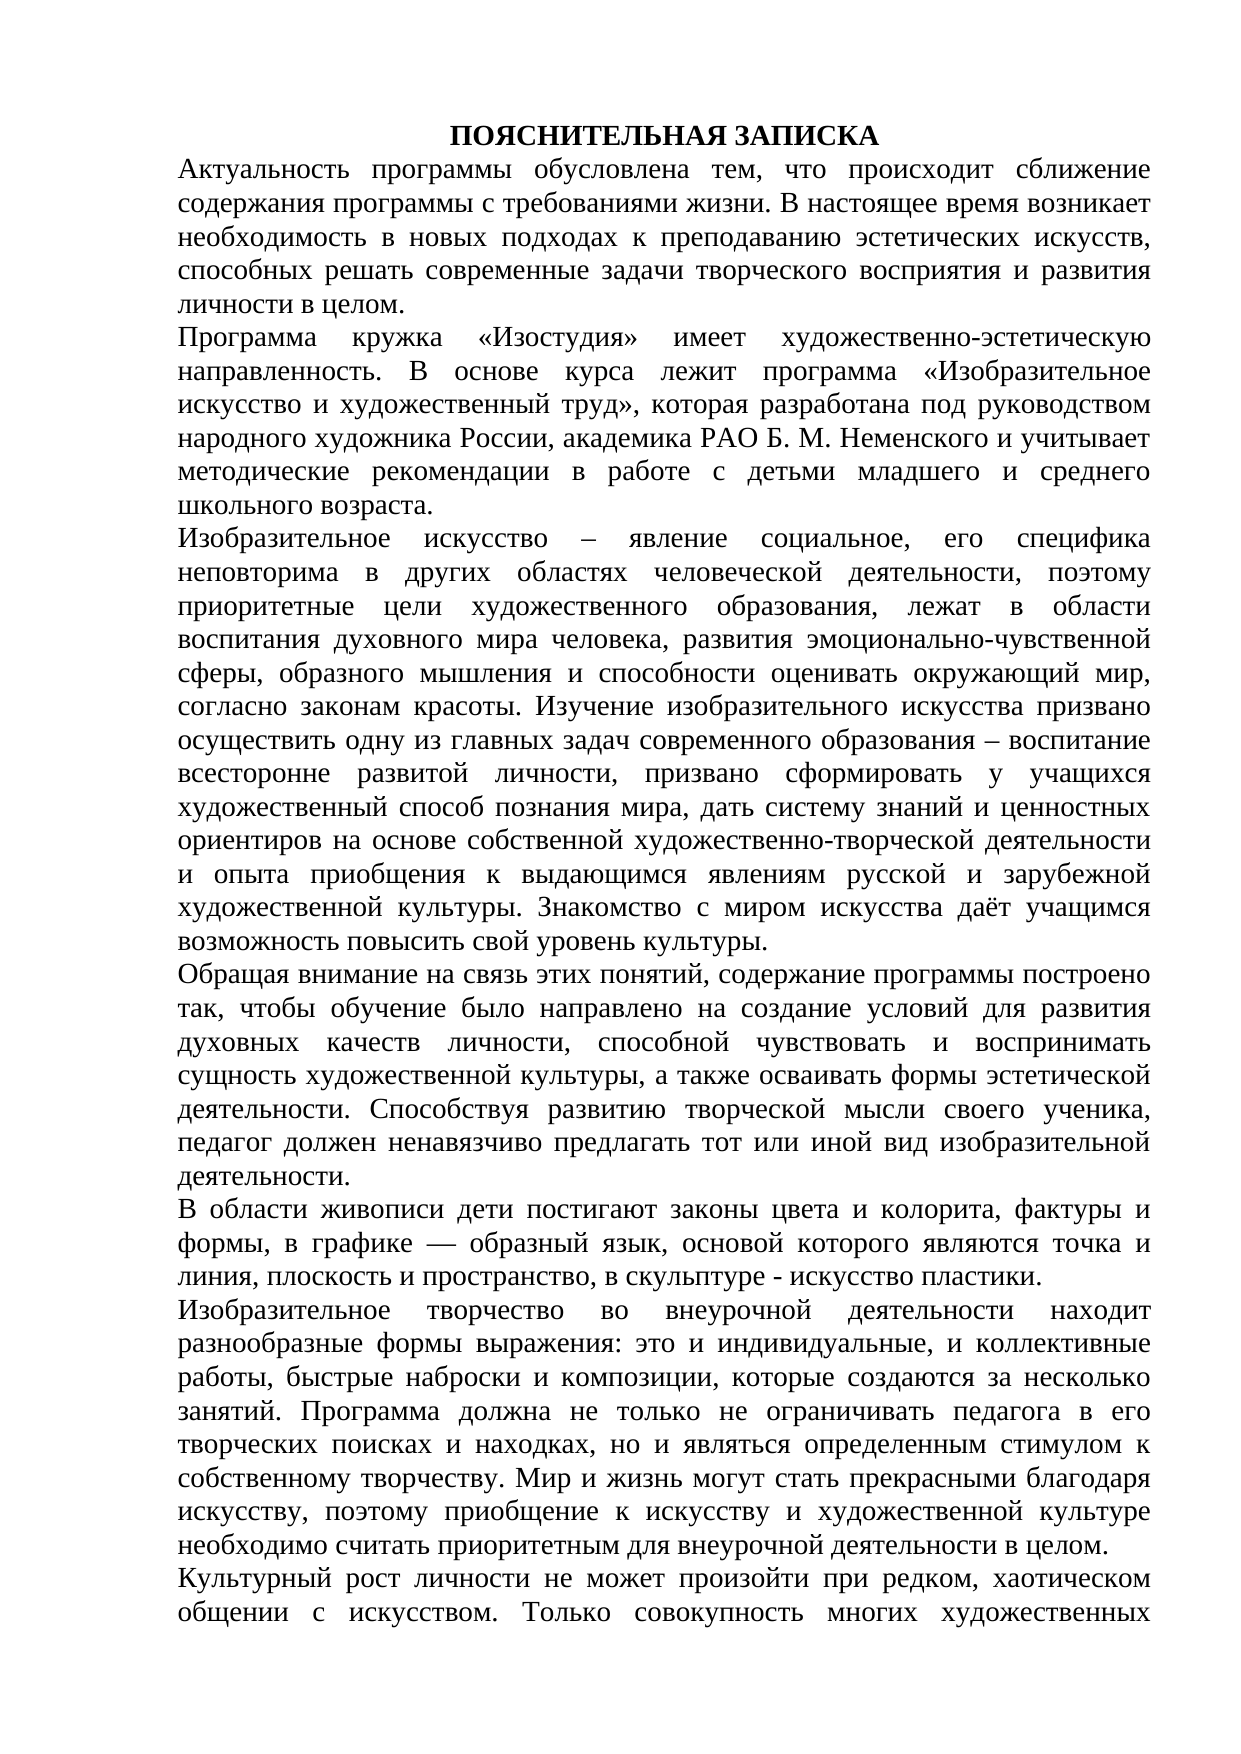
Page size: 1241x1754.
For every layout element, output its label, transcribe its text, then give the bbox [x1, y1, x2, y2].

text Изобразительное творчество во внеурочной деятельности находит разнообразные формы выражения: это и индивидуальные, и коллективные работы, быстрые наброски и композиции, которые создаются за несколько занятий. Программа должна не только не ограничивать педагога в его творческих поисках и находках, но и являться определенным стимулом к собственному творчеству. Мир и жизнь могут стать прекрасными благодаря искусству, поэтому приобщение к искусству и художественной культуре необходимо считать приоритетным для внеурочной деятельности в целом. [177, 1292, 1152, 1560]
text ПОЯСНИТЕЛЬНАЯ ЗАПИСКА [177, 118, 1152, 152]
text Обращая внимание на связь этих понятий, содержание программы построено так, чтобы обучение было направлено на создание условий для развития духовных качеств личности, способной чувствовать и воспринимать сущность художественной культуры, а также осваивать формы эстетической деятельности. Способствуя развитию творческой мысли своего ученика, педагог должен ненавязчиво предлагать тот или иной вид изобразительной деятельности. [177, 957, 1152, 1191]
text В области живописи дети постигают законы цвета и колорита, фактуры и формы, в графике — образный язык, основой которого являются точка и линия, плоскость и пространство, в скульптуре - искусство пластики. [177, 1191, 1152, 1292]
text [177, 1560, 1152, 1627]
text Изобразительное искусство – явление социальное, его специфика неповторима в других областях человеческой деятельности, поэтому приоритетные цели художественного образования, лежат в области воспитания духовного мира человека, развития эмоционально-чувственной сферы, образного мышления и способности оценивать окружающий мир, согласно законам красоты. Изучение изобразительного искусства призвано осуществить одну из главных задач современного образования – воспитание всесторонне развитой личности, призвано сформировать у учащихся художественный способ познания мира, дать систему знаний и ценностных ориентиров на основе собственной художественно-творческой деятельности и опыта приобщения к выдающимся явлениям русской и зарубежной художественной культуры. Знакомство с миром искусства даёт учащимся возможность повысить свой уровень культуры. [177, 521, 1152, 957]
text Программа кружка «Изостудия» имеет художественно-эстетическую направленность. В основе курса лежит программа «Изобразительное искусство и художественный труд», которая разработана под руководством народного художника России, академика РАО Б. М. Неменского и учитывает методические рекомендации в работе с детьми младшего и среднего школьного возраста. [177, 319, 1152, 521]
text Актуальность программы обусловлена тем, что происходит сближение содержания программы с требованиями жизни. В настоящее время возникает необходимость в новых подходах к преподаванию эстетических искусств, способных решать современные задачи творческого восприятия и развития личности в целом. [177, 152, 1152, 319]
